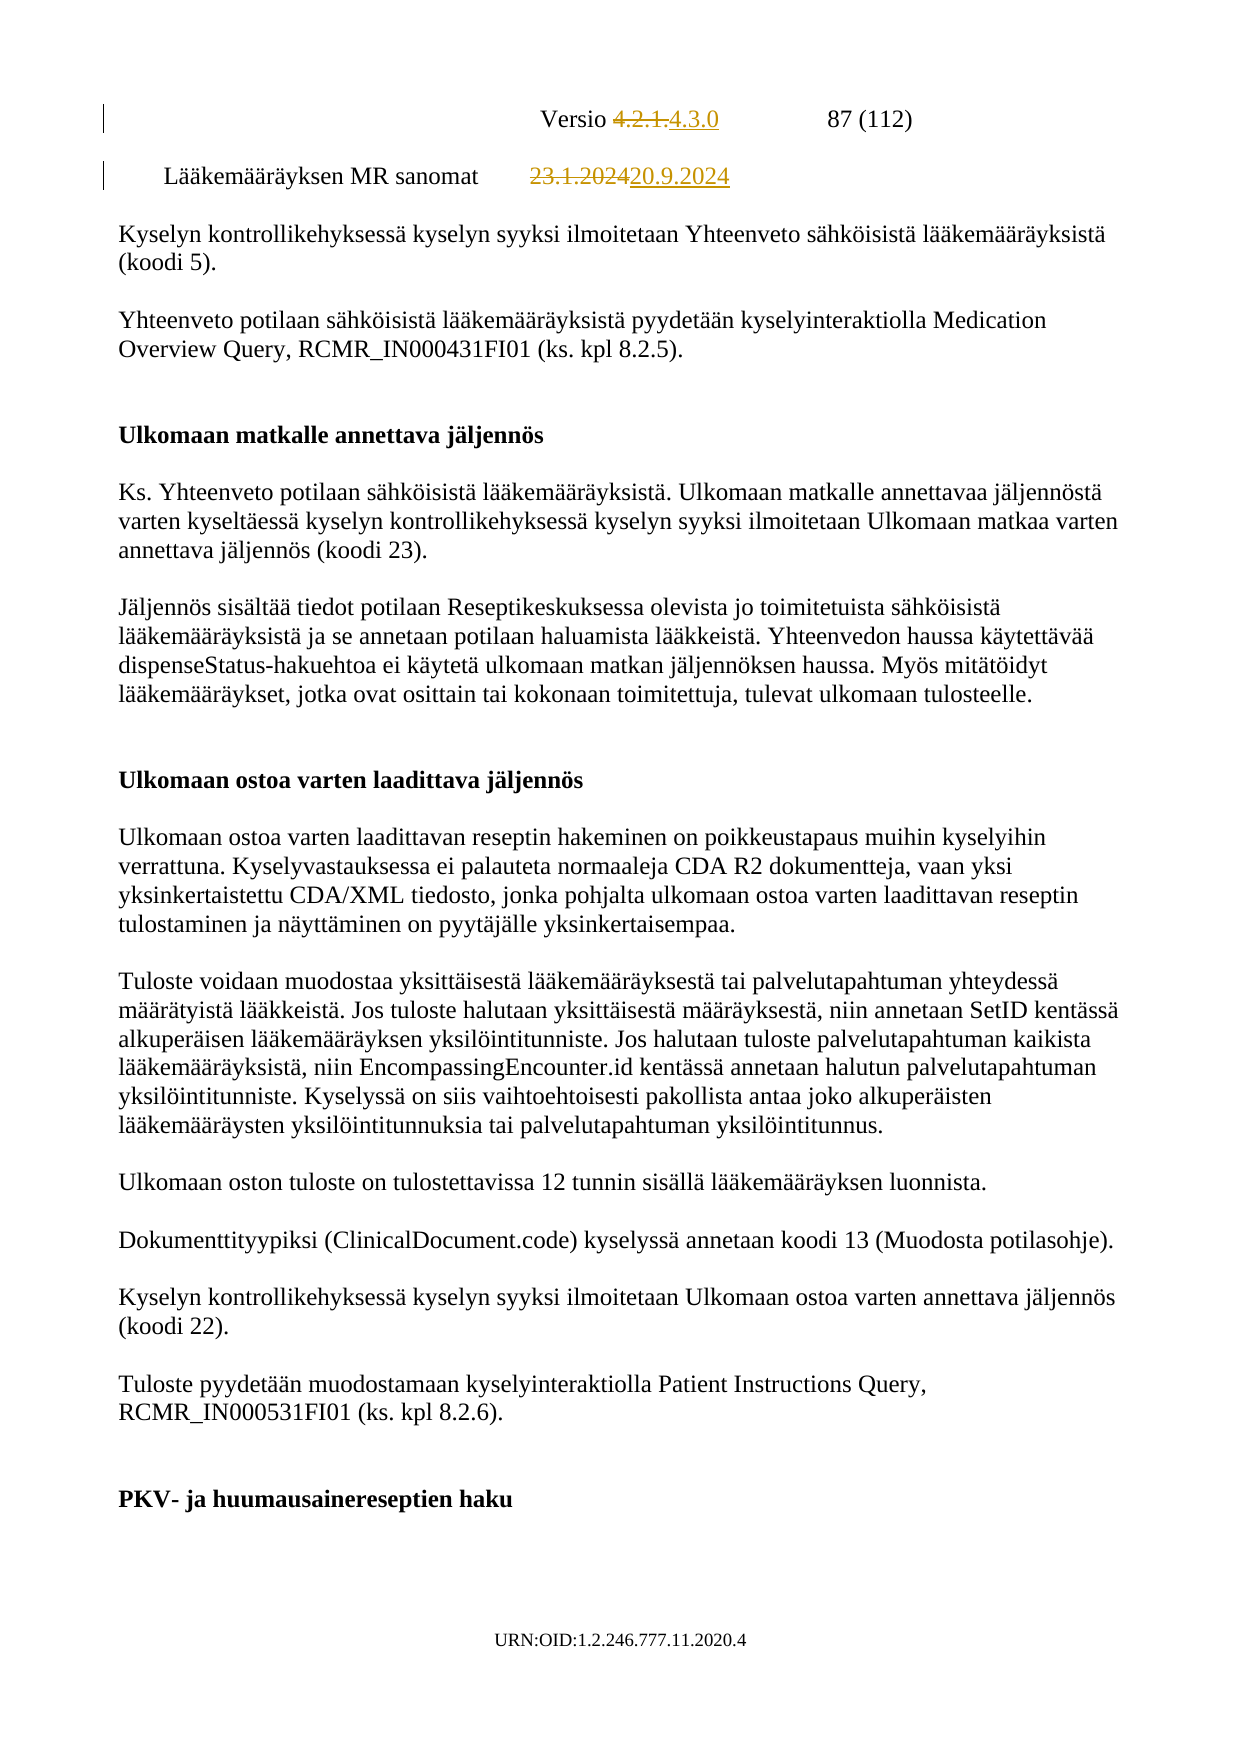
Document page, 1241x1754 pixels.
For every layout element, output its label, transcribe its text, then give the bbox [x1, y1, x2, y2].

text PKV- ja huumausainereseptien haku [118, 1484, 1122, 1512]
text Kyselyn kontrollikehyksessä kyselyn syyksi ilmoitetaan Yhteenveto sähköisistä lääkemääräyksistä (koodi 5). [118, 219, 1122, 276]
text Dokumenttityypiksi (ClinicalDocument.code) kyselyssä annetaan koodi 13 (Muodosta potilasohje). [118, 1225, 1122, 1254]
text Kyselyn kontrollikehyksessä kyselyn syyksi ilmoitetaan Ulkomaan ostoa varten annettava jäljennös (koodi 22). [118, 1282, 1122, 1340]
text Ulkomaan ostoa varten laadittavan reseptin hakeminen on poikkeustapaus muihin kyselyihin verrattuna. Kyselyvastauksessa ei palauteta normaaleja CDA R2 dokumentteja, vaan yksi yksinkertaistettu CDA/XML tiedosto, jonka pohjalta ulkomaan ostoa varten laadittavan reseptin tulostaminen ja näyttäminen on pyytäjälle yksinkertaisempaa. [118, 822, 1122, 937]
text Yhteenveto potilaan sähköisistä lääkemääräyksistä pyydetään kyselyinteraktiolla Medication Overview Query, RCMR_IN000431FI01 (ks. kpl 8.2.5). [118, 305, 1122, 362]
text Jäljennös sisältää tiedot potilaan Reseptikeskuksessa olevista jo toimitetuista sähköisistä lääkemääräyksistä ja se annetaan potilaan haluamista lääkkeistä. Yhteenvedon haussa käytettävää dispenseStatus-hakuehtoa ei käytetä ulkomaan matkan jäljennöksen haussa. Myös mitätöidyt lääkemääräykset, jotka ovat osittain tai kokonaan toimitettuja, tulevat ulkomaan tulosteelle. [118, 592, 1122, 707]
text Ks. Yhteenveto potilaan sähköisistä lääkemääräyksistä. Ulkomaan matkalle annettavaa jäljennöstä varten kyseltäessä kyselyn kontrollikehyksessä kyselyn syyksi ilmoitetaan Ulkomaan matkaa varten annettava jäljennös (koodi 23). [118, 477, 1122, 564]
text Ulkomaan matkalle annettava jäljennös [118, 420, 1122, 449]
text Ulkomaan oston tuloste on tulostettavissa 12 tunnin sisällä lääkemääräyksen luonnista. [118, 1167, 1122, 1196]
text Ulkomaan ostoa varten laadittava jäljennös [118, 765, 1122, 794]
text Tuloste voidaan muodostaa yksittäisestä lääkemääräyksestä tai palvelutapahtuman yhteydessä määrätyistä lääkkeistä. Jos tuloste halutaan yksittäisestä määräyksestä, niin annetaan SetID kentässä alkuperäisen lääkemääräyksen yksilöintitunniste. Jos halutaan tuloste palvelutapahtuman kaikista lääkemääräyksistä, niin EncompassingEncounter.id kentässä annetaan halutun palvelutapahtuman yksilöintitunniste. Kyselyssä on siis vaihtoehtoisesti pakollista antaa joko alkuperäisten lääkemääräysten yksilöintitunnuksia tai palvelutapahtuman yksilöintitunnus. [118, 966, 1122, 1139]
text Tuloste pyydetään muodostamaan kyselyinteraktiolla Patient Instructions Query, RCMR_IN000531FI01 (ks. kpl 8.2.6). [118, 1369, 1122, 1426]
